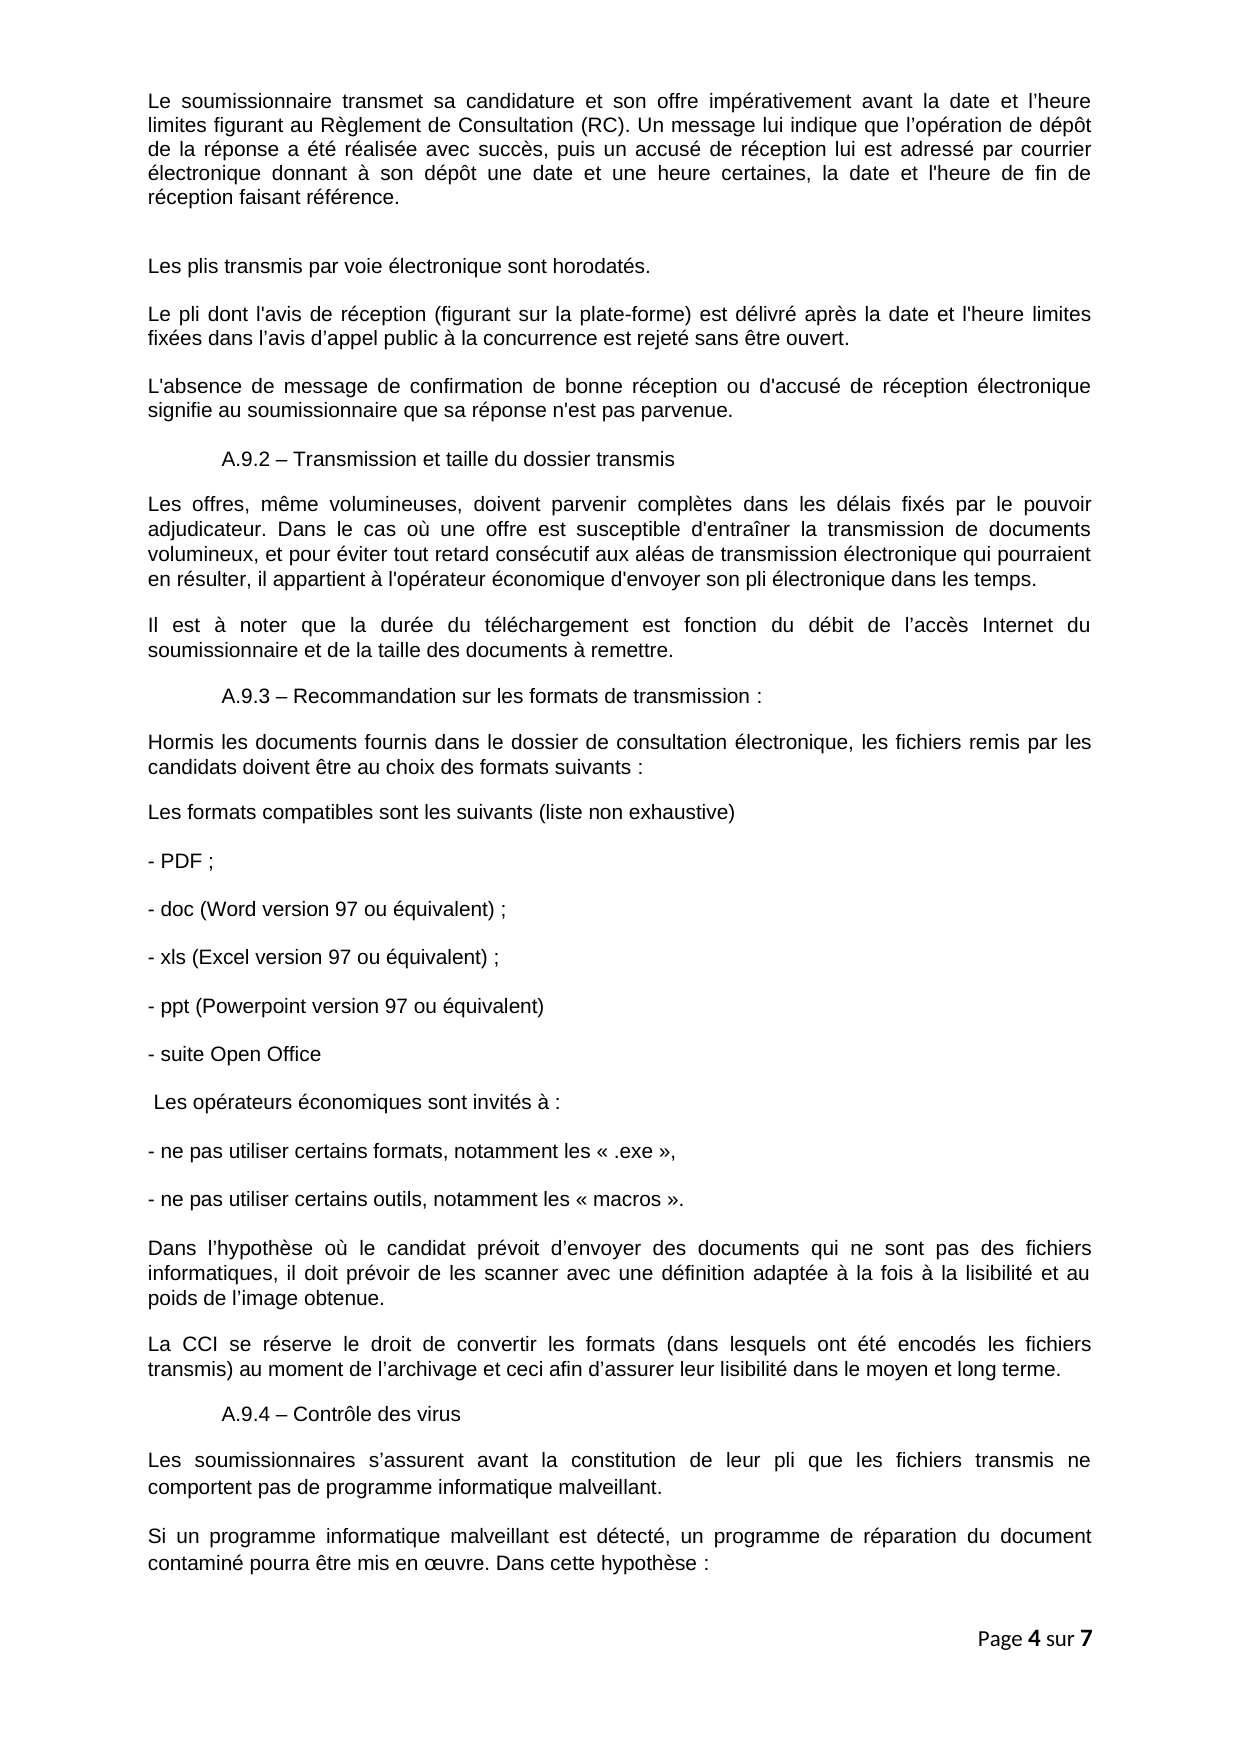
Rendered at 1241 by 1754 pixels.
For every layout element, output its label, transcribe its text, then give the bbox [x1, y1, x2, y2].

text - ne pas utiliser certains outils, notamment les « macros ». [148, 1187, 1093, 1211]
text A.9.4 – Contrôle des virus [221, 1402, 1093, 1427]
text - doc (Word version 97 ou équivalent) ; [148, 897, 1093, 921]
text Le pli dont l'avis de réception (figurant sur la plate-forme) est délivré après la date et l'heure limites fixées dans l’avis d’appel public à la concurrence est rejeté sans être ouvert. [148, 302, 1093, 350]
text - xls (Excel version 97 ou équivalent) ; [148, 945, 1093, 969]
text A.9.3 – Recommandation sur les formats de transmission : [221, 683, 1093, 708]
text L'absence de message de confirmation de bonne réception ou d'accusé de réception électronique signifie au soumissionnaire que sa réponse n'est pas parvenue. [148, 374, 1093, 422]
text - ppt (Powerpoint version 97 ou équivalent) [148, 993, 1093, 1017]
text Les soumissionnaires s’assurent avant la constitution de leur pli que les fichiers transmis ne comportent pas de programme informatique malveillant. [148, 1448, 1093, 1499]
text A.9.2 – Transmission et taille du dossier transmis [221, 446, 1093, 471]
text Dans l’hypothèse où le candidat prévoit d’envoyer des documents qui ne sont pas des fichiers informatiques, il doit prévoir de les scanner avec une définition adaptée à la fois à la lisibilité et au poids de l’image obtenue. [148, 1235, 1093, 1310]
text - PDF ; [148, 848, 1093, 872]
text Le soumissionnaire transmet sa candidature et son offre impérativement avant la date et l’heure limites figurant au Règlement de Consultation (RC). Un message lui indique que l’opération de dépôt de la réponse a été réalisée avec succès, puis un accusé de réception lui est adressé par courrier électronique donnant à son dépôt une date et une heure certaines, la date et l'heure de fin de réception faisant référence. [148, 89, 1093, 208]
text Les formats compatibles sont les suivants (liste non exhaustive) [148, 800, 1093, 824]
text - ne pas utiliser certains formats, notamment les « .exe », [148, 1138, 1093, 1162]
text - suite Open Office [148, 1042, 1093, 1066]
text Les plis transmis par voie électronique sont horodatés. [148, 254, 1093, 278]
text Hormis les documents fournis dans le dossier de consultation électronique, les fichiers remis par les candidats doivent être au choix des formats suivants : [148, 729, 1093, 779]
text Si un programme informatique malveillant est détecté, un programme de réparation du document contaminé pourra être mis en œuvre. Dans cette hypothèse : [148, 1523, 1093, 1575]
text Les offres, même volumineuses, doivent parvenir complètes dans les délais fixés par le pouvoir adjudicateur. Dans le cas où une offre est susceptible d'entraîner la transmission de documents volumineux, et pour éviter tout retard consécutif aux aléas de transmission électronique qui pourraient en résulter, il appartient à l'opérateur économique d'envoyer son pli électronique dans les temps. [148, 492, 1093, 592]
text Il est à noter que la durée du téléchargement est fonction du débit de l’accès Internet du soumissionnaire et de la taille des documents à remettre. [148, 613, 1093, 663]
text Les opérateurs économiques sont invités à : [148, 1090, 1093, 1114]
text La CCI se réserve le droit de convertir les formats (dans lesquels ont été encodés les fichiers transmis) au moment de l’archivage et ceci afin d’assurer leur lisibilité dans le moyen et long terme. [148, 1331, 1093, 1381]
